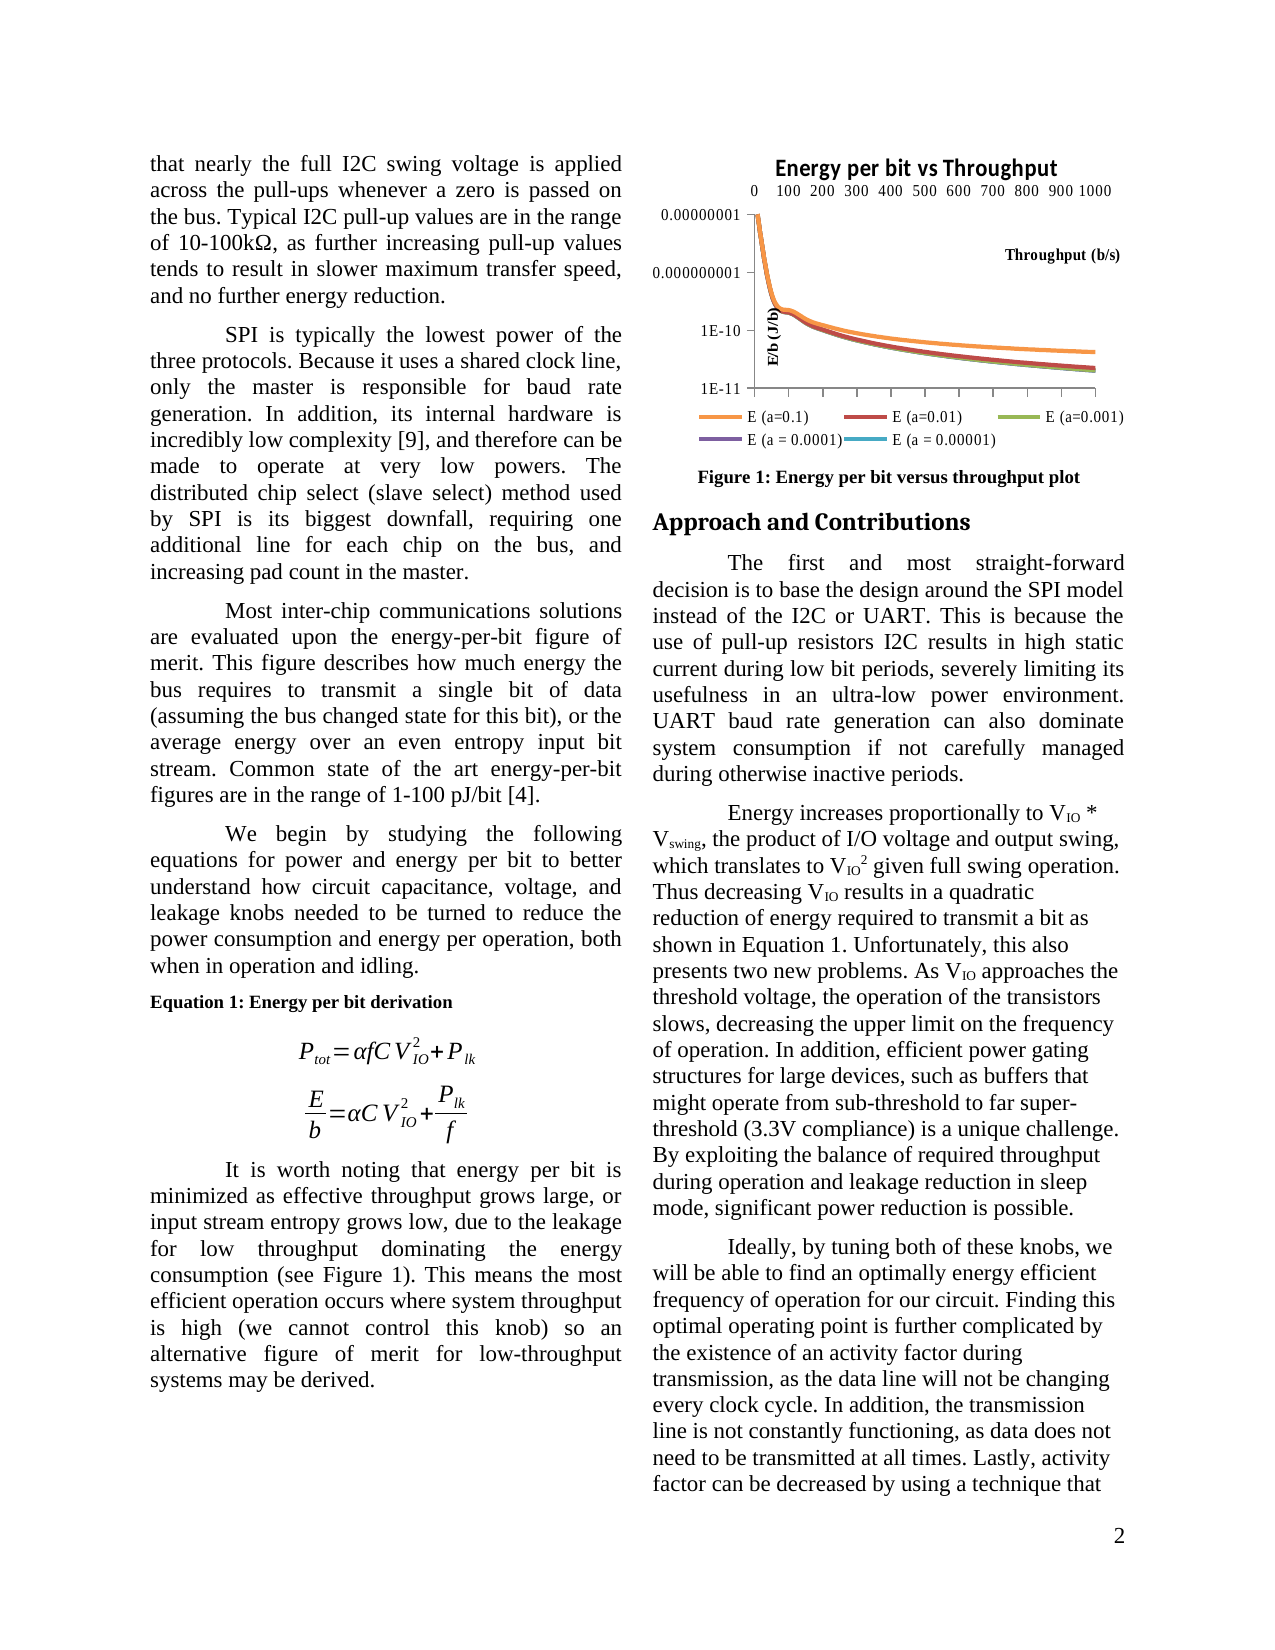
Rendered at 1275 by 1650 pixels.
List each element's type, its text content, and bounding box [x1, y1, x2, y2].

subtitle Approach and Contributions [652, 508, 1125, 537]
text Equation 1: Energy per bit derivation [150, 991, 622, 1012]
text Energy increases proportionally to VIO * Vswing, the product of I/O voltage and output swing, which translates to VIO2 given full swing operation. Thus decreasing VIO results in a quadratic reduction of energy required to transmit a bit as shown in Equation 1. Unfortunately, this also presents two new problems. As VIO approaches the threshold voltage, the operation of the transistors slows, decreasing the upper limit on the frequency of operation. In addition, efficient power gating structures for large devices, such as buffers that might operate from sub-threshold to far super-threshold (3.3V compliance) is a unique challenge. By exploiting the balance of required throughput during operation and leakage reduction in sleep mode, significant power reduction is possible. [652, 799, 1125, 1221]
text It is worth noting that energy per bit is minimized as effective throughput grows large, or input stream entropy grows low, due to the leakage for low throughput dominating the energy consumption (see Figure 1). This means the most efficient operation occurs where system throughput is high (we cannot control this knob) so an alternative figure of merit for low-throughput systems may be derived. [150, 1156, 622, 1393]
text The first and most straight-forward decision is to base the design around the SPI model instead of the I2C or UART. This is because the use of pull-up resistors I2C results in high static current during low bit periods, severely limiting its usefulness in an ultra-low power environment. UART baud rate generation can also dominate system consumption if not carefully managed during otherwise inactive periods. [652, 549, 1125, 786]
text Most inter-chip communications solutions are evaluated upon the energy-per-bit figure of merit. This figure describes how much energy the bus requires to transmit a single bit of data (assuming the bus changed state for this bit), or the average energy over an even entropy input bit stream. Common state of the art energy-per-bit figures are in the range of 1-100 pJ/bit [4]. [150, 597, 622, 807]
text Figure 1: Energy per bit versus throughput plot [652, 466, 1125, 487]
text We begin by studying the following equations for power and energy per bit to better understand how circuit capacitance, voltage, and leakage knobs needed to be turned to reduce the power consumption and energy per operation, both when in operation and idling. [150, 820, 622, 978]
text SPI is typically the lowest power of the three protocols. Because it uses a shared clock line, only the master is responsible for baud rate generation. In addition, its internal hardware is incredibly low complexity [9], and therefore can be made to operate at very low powers. The distributed chip select (slave select) method used by SPI is its biggest downfall, requiring one additional line for each chip on the bus, and increasing pad count in the master. [150, 321, 622, 584]
